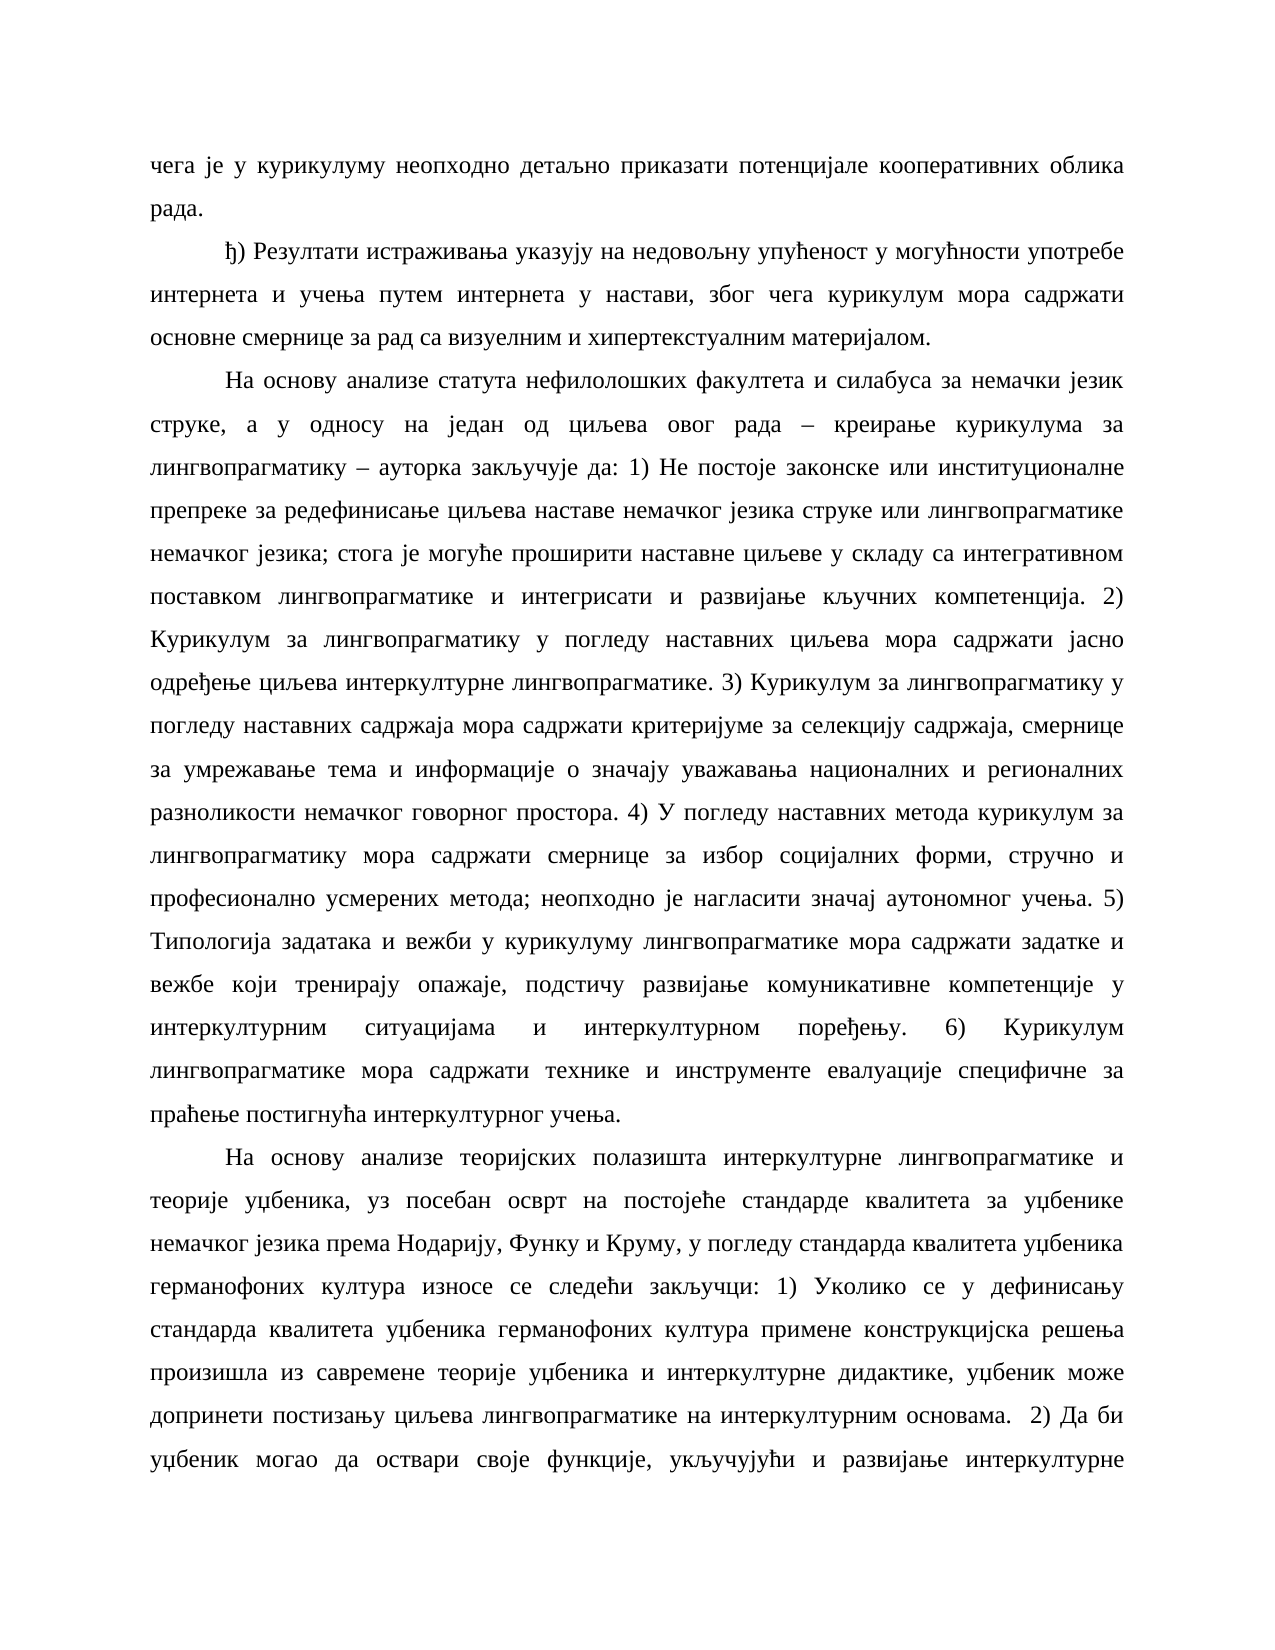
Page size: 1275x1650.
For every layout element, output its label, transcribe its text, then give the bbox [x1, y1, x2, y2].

text На основу анализе статута нефилолошких факултета и силабуса за немачки језик струке, а у односу на један од циљева овог рада – креирање курикулума за лингвопрагматику – ауторка закључује да: 1) Не постоје законске или институционалне препреке за редефинисање циљева наставе немачког језика струке или лингвопрагматике немачког језика; стога је могуће проширити наставне циљеве у складу са интегративном поставком лингвопрагматике и интегрисати и развијање кључних компетенција. 2) Курикулум за лингвопрагматику у погледу наставних циљева мора садржати јасно одређење циљева интеркултурне лингвопрагматике. 3) Курикулум за лингвопрагматику у погледу наставних садржаја мора садржати критеријуме за селекцију садржаја, смернице за умрежавање тема и информације о значају уважавања националних и регионалних разноликости немачког говорног простора. 4) У погледу наставних метода курикулум за лингвопрагматику мора садржати смернице за избор социјалних форми, стручно и професионално усмерених метода; неопходно је нагласити значај аутономног учења. 5) Типологија задатака и вежби у курикулуму лингвопрагматике мора садржати задатке и вежбе који тренирају опажаје, подстичу развијање комуникативне компетенције у интеркултурним ситуацијама и интеркултурном поређењу. 6) Курикулум лингвопрагматике мора садржати технике и инструменте евалуације специфичне за праћење постигнућа интеркултурног учења. [150, 366, 1125, 1127]
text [150, 150, 1125, 222]
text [150, 1142, 1125, 1472]
text ђ) Резултати истраживања указују на недовољну упућеност у могућности употребе интернета и учења путем интернета у настави, због чега курикулум мора садржати основне смернице за рад са визуелним и хипертекстуалним материјалом. [150, 236, 1125, 351]
